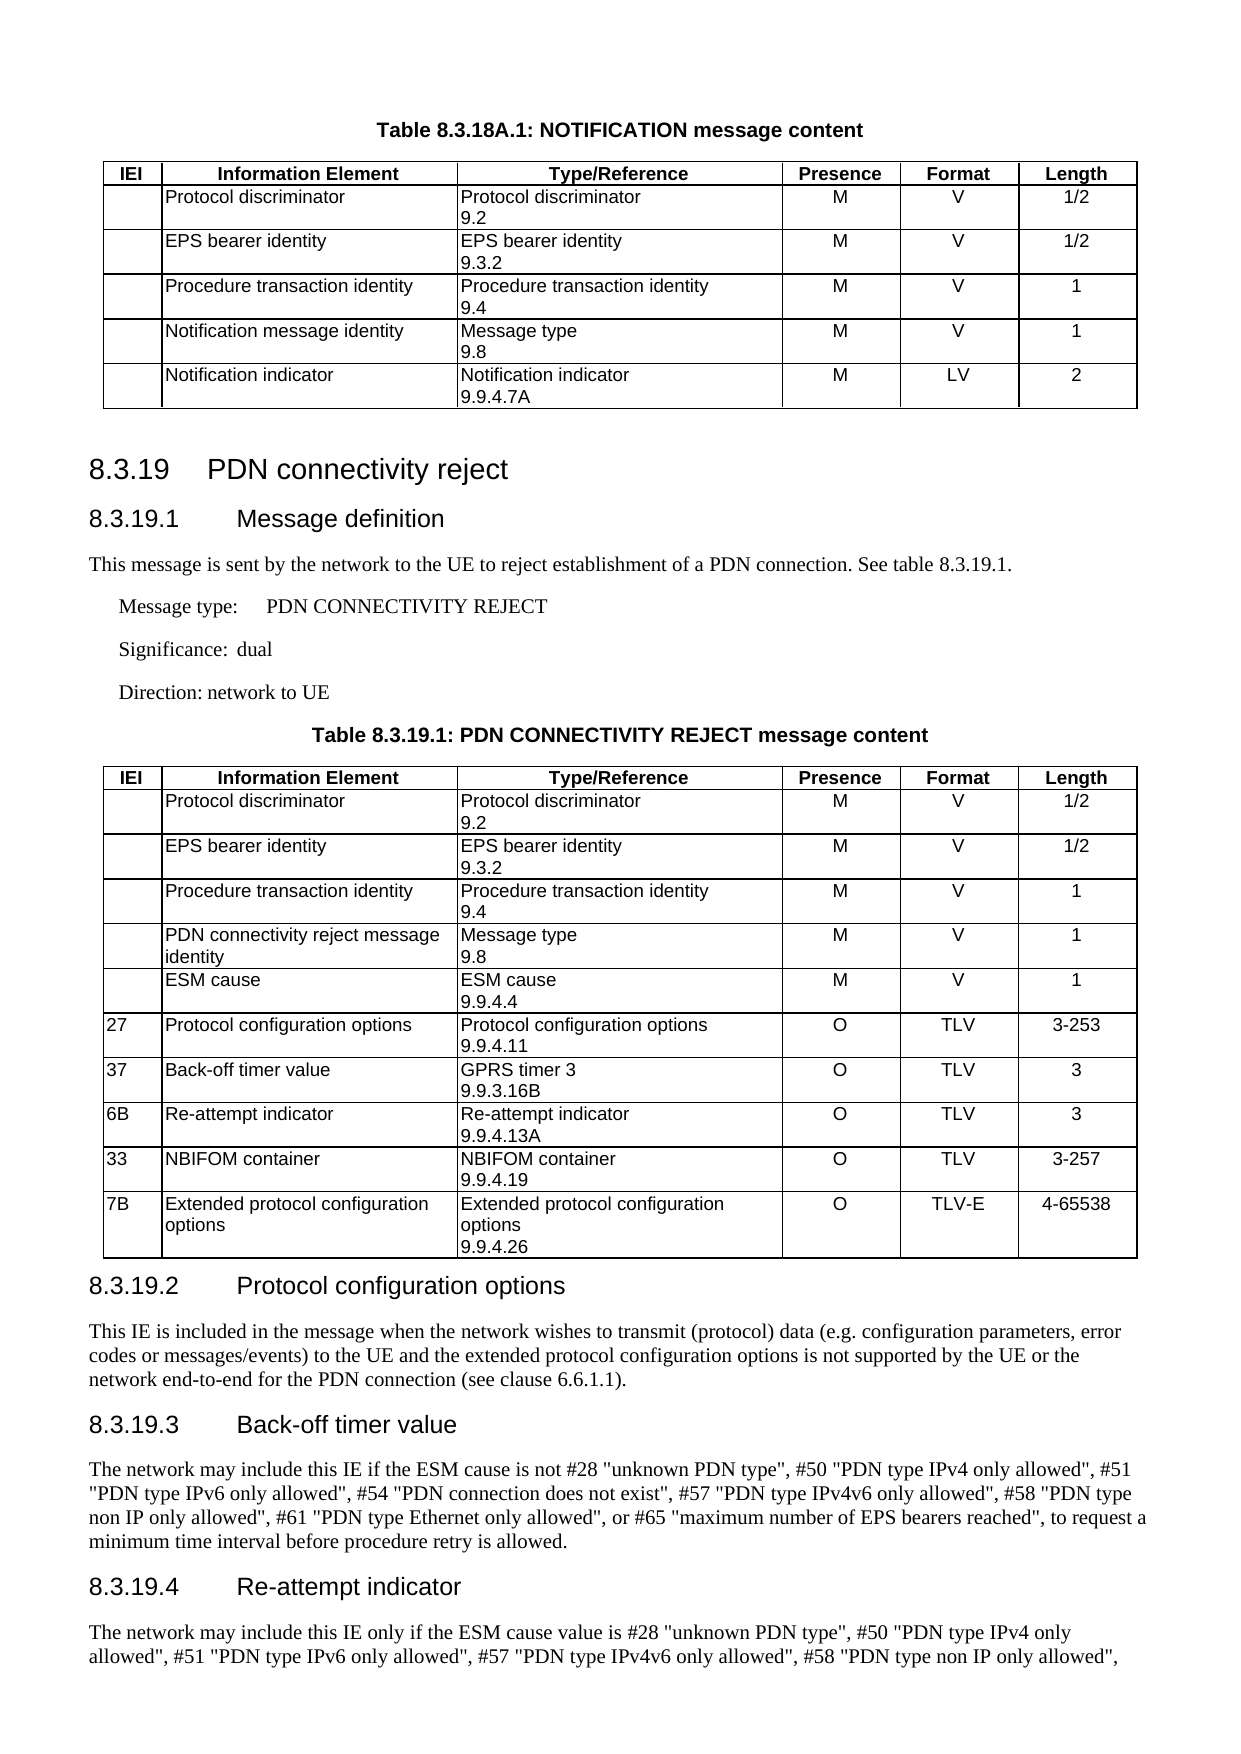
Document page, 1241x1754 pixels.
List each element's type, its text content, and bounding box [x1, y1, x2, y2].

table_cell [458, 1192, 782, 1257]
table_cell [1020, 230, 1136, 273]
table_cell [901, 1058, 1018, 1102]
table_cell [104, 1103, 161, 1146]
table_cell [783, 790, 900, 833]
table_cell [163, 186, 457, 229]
text Message type: PDN CONNECTIVITY REJECT [118, 594, 1152, 618]
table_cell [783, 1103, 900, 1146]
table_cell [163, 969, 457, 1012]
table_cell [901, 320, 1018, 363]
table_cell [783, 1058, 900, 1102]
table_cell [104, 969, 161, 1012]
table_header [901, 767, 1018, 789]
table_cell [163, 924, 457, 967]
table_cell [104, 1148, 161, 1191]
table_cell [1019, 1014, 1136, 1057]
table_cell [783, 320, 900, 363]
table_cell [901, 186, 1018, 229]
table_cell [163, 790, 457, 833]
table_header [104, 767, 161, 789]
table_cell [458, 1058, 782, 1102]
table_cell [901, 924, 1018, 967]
text This IE is included in the message when the network wishes to transmit (protocol) data (e.g. configuration parameters, error codes or messages/events) to the UE and the extended protocol configuration options is not supported by the UE or the network end-to-end for the PDN connection (see clause 6.6.1.1). [89, 1319, 1152, 1391]
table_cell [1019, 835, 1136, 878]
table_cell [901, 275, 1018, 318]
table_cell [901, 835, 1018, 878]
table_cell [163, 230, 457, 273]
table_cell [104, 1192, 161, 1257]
text This message is sent by the network to the UE to reject establishment of a PDN connection. See table 8.3.19.1. [89, 552, 1152, 576]
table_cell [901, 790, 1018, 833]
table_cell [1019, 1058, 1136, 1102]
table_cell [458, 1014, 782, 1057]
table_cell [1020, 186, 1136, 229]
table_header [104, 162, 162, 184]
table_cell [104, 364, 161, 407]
text Table 8.3.19.1: PDN CONNECTIVITY REJECT message content [89, 723, 1152, 747]
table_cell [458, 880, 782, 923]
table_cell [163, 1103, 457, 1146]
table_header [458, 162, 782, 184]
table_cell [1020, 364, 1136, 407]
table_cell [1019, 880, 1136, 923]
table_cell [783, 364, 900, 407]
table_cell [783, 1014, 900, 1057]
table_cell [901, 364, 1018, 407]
text The network may include this IE if the ESM cause is not #28 "unknown PDN type", #50 "PDN type IPv4 only allowed", #51 "PDN type IPv6 only allowed", #54 "PDN connection does not exist", #57 "PDN type IPv4v6 only allowed", #58 "PDN type non IP only allowed", #61 "PDN type Ethernet only allowed", or #65 "maximum number of EPS bearers reached", to request a minimum time interval before procedure retry is allowed. [89, 1457, 1152, 1553]
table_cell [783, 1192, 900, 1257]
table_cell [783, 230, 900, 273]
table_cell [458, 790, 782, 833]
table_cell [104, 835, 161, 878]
subtitle 8.3.19.1 Message definition [89, 504, 1152, 533]
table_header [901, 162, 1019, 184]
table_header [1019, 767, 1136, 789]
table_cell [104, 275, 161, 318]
text Table 8.3.18A.1: NOTIFICATION message content [89, 118, 1152, 142]
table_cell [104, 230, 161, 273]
subtitle 8.3.19.2 Protocol configuration options [89, 1271, 1152, 1300]
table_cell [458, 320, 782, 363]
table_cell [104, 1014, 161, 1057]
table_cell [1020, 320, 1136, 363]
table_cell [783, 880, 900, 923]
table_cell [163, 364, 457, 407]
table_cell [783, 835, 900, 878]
text Significance: dual [118, 637, 1152, 661]
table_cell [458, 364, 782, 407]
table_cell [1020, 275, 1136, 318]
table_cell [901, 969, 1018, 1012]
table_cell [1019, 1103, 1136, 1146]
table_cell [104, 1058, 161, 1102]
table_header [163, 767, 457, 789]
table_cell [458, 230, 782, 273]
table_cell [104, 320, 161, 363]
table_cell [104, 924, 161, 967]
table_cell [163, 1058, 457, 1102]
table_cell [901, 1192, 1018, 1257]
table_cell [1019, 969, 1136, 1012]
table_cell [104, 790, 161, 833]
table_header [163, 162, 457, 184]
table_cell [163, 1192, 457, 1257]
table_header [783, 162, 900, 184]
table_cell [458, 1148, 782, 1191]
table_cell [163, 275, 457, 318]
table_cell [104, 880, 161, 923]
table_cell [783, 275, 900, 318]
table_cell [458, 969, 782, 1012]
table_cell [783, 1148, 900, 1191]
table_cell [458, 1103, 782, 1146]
subtitle 8.3.19.3 Back-off timer value [89, 1409, 1152, 1438]
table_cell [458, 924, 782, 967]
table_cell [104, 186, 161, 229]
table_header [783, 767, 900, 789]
text Direction: network to UE [118, 680, 1152, 704]
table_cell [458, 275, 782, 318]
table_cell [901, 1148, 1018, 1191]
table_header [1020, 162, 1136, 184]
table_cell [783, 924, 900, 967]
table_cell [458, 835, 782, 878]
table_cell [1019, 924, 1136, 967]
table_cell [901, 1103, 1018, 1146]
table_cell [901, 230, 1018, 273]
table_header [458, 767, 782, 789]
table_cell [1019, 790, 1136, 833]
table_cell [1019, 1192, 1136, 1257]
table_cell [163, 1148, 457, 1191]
subtitle 8.3.19 PDN connectivity reject [89, 452, 1152, 485]
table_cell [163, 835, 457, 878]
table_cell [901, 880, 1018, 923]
subtitle 8.3.19.4 Re-attempt indicator [89, 1572, 1152, 1601]
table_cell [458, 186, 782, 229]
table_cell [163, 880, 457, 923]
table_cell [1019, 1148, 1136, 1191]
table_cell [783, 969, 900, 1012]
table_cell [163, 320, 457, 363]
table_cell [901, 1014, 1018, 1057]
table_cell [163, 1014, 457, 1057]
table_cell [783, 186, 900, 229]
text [89, 1619, 1152, 1668]
